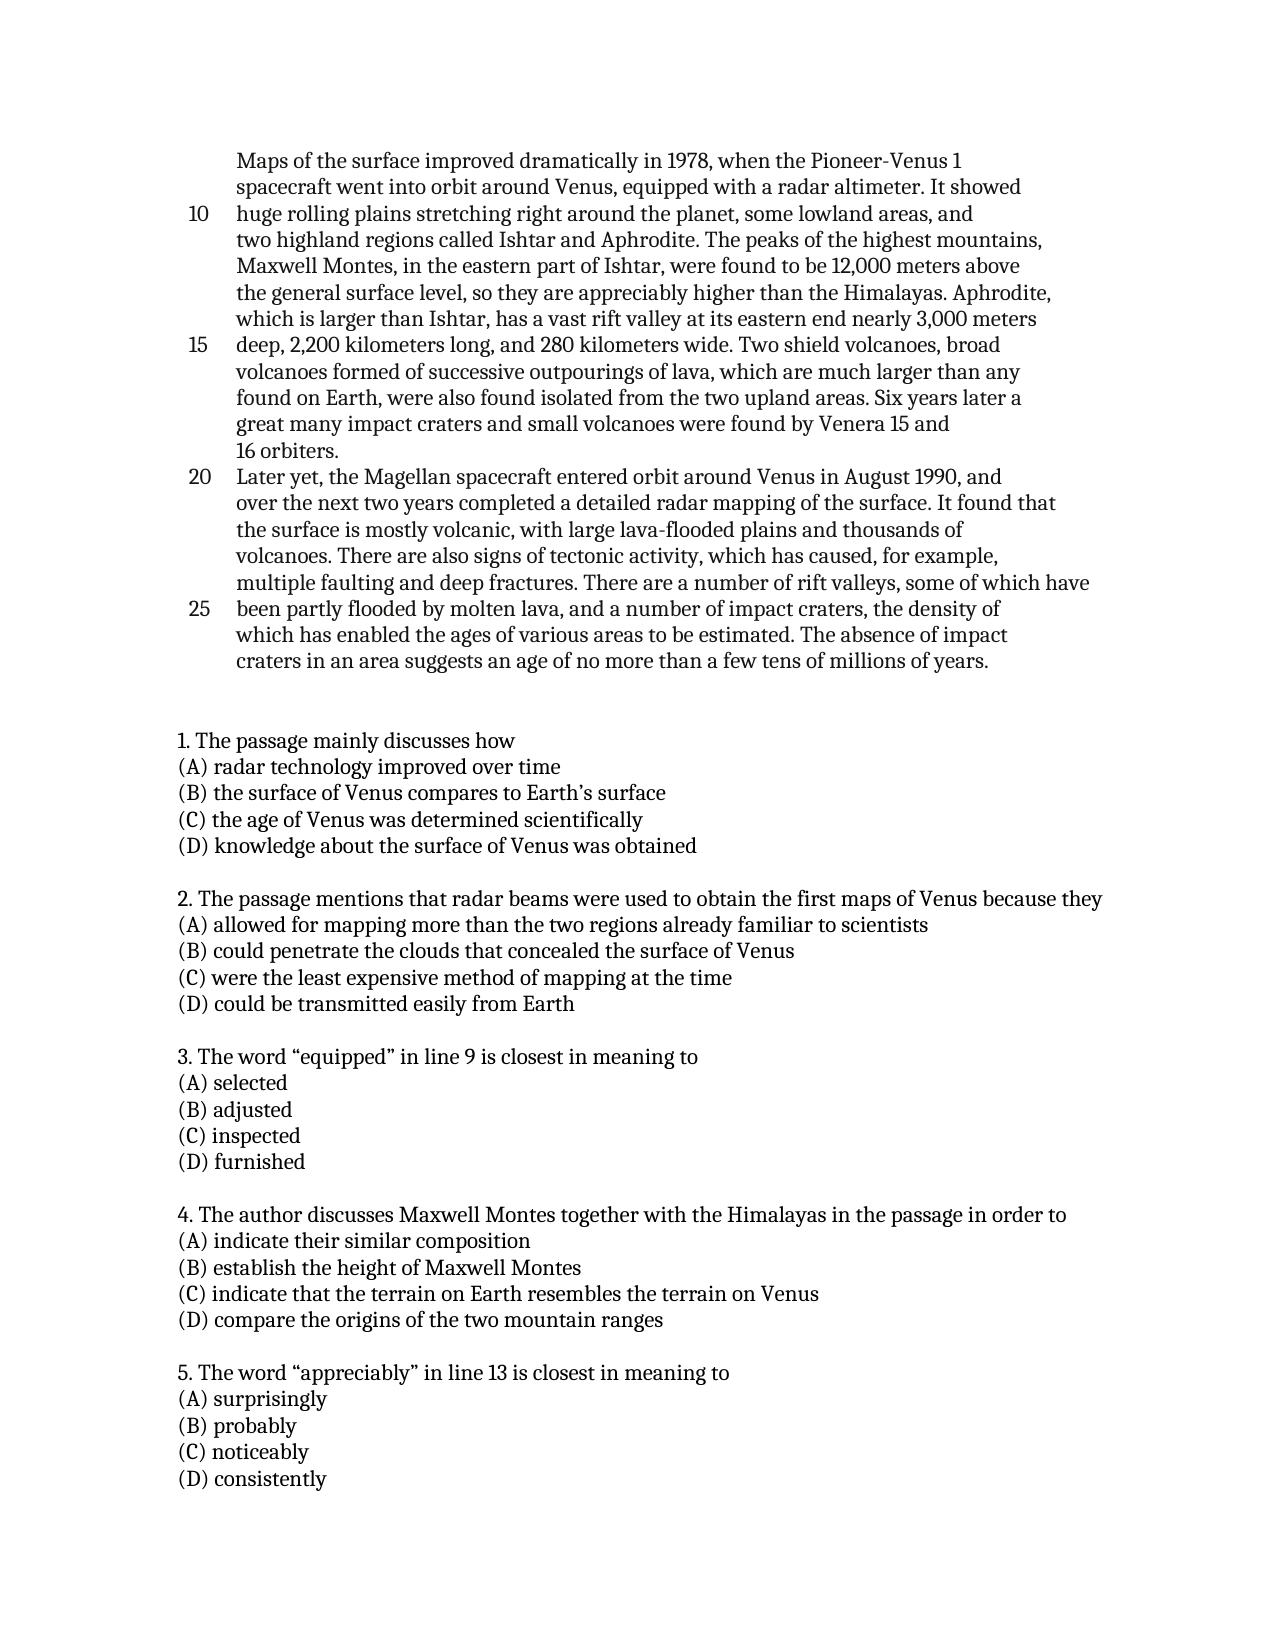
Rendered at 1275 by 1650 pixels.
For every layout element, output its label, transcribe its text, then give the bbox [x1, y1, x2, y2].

text (B) the surface of Venus compares to Earth’s surface (C) the age of Venus was determined scientifically [177, 780, 1137, 833]
text (B) establish the height of Maxwell Montes [177, 1254, 1137, 1281]
text (D) furnished [177, 1149, 1137, 1175]
text (A) radar technology improved over time [177, 754, 1137, 780]
text 1. The passage mainly discusses how [177, 727, 1137, 754]
text (C) noticeably [177, 1439, 1137, 1465]
text (A) surprisingly [177, 1386, 1137, 1413]
text 4. The author discusses Maxwell Montes together with the Himalayas in the passage in order to [177, 1202, 1137, 1228]
table_header 5 10 15 20 25 [177, 148, 225, 701]
text (D) consistently [177, 1465, 1137, 1492]
text 5. The word “appreciably” in line 13 is closest in meaning to [177, 1360, 1137, 1386]
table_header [225, 148, 1137, 701]
text (B) adjusted [177, 1096, 1137, 1123]
text (C) indicate that the terrain on Earth resembles the terrain on Venus (D) compare the origins of the two mountain ranges [177, 1281, 1137, 1333]
text 2. The passage mentions that radar beams were used to obtain the first maps of Venus because they [177, 886, 1137, 912]
text (D) knowledge about the surface of Venus was obtained [177, 833, 1137, 859]
text (A) allowed for mapping more than the two regions already familiar to scientists (B) could penetrate the clouds that concealed the surface of Venus (C) were the least expensive method of mapping at the time (D) could be transmitted easily from Earth [177, 912, 1137, 1017]
text 3. The word “equipped” in line 9 is closest in meaning to [177, 1044, 1137, 1070]
text (B) probably [177, 1413, 1137, 1439]
text (A) indicate their similar composition [177, 1228, 1137, 1254]
text (C) inspected [177, 1123, 1137, 1149]
text (A) selected [177, 1070, 1137, 1096]
